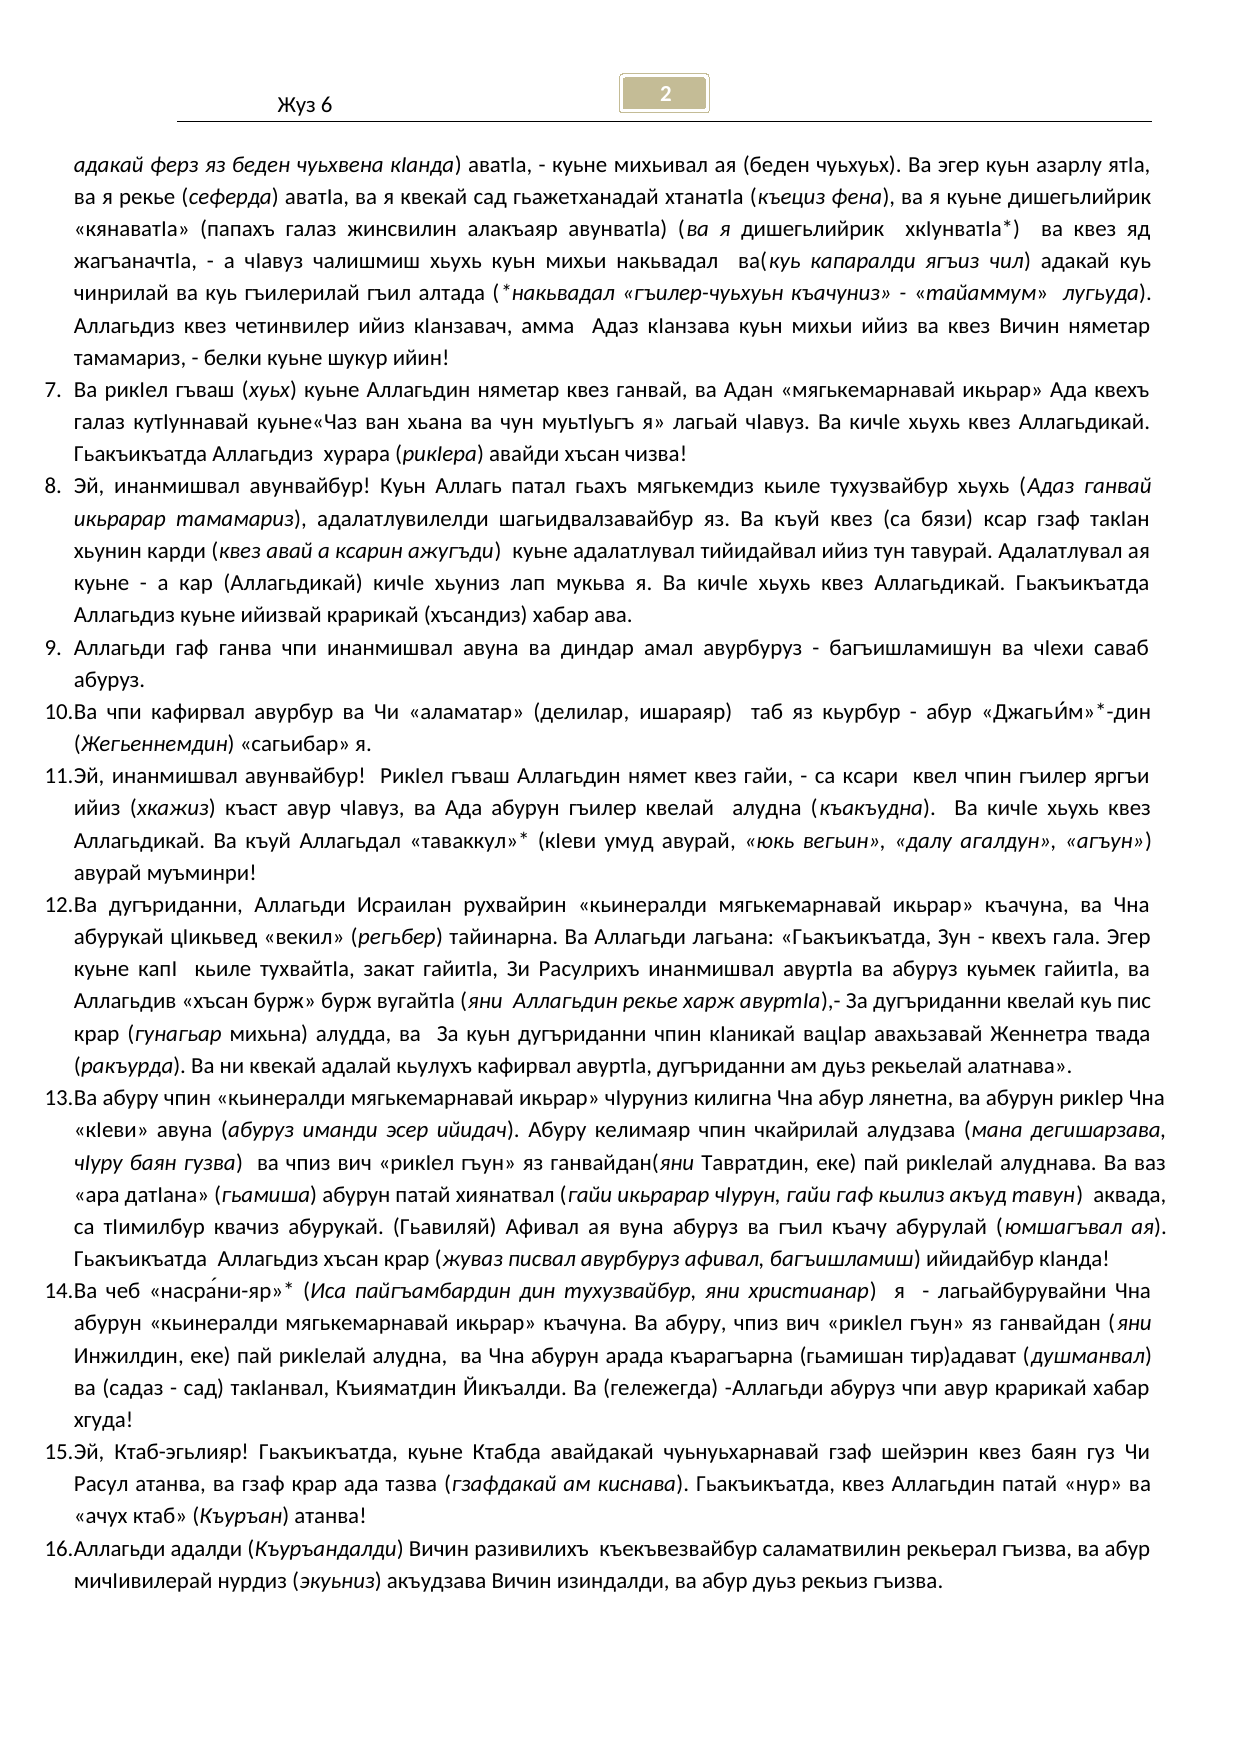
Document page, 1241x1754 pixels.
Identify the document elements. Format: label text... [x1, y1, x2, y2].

list Эй, инанмишвал авунвайбур! Куьн Аллагь патал гьахъ мягькемдиз кьиле тухузвайбур хьухь (Адаз ганвай икьрарар тамамариз), адалатлувилелди шагьидвалзавайбур яз. Ва къуй квез (са бязи) ксар гзаф такIан хьунин карди (квез авай а ксарин ажугъди) куьне адалатлувал тийидайвал ийиз тун тавурай. Адалатлувал ая куьне - а кар (Аллагьдикай) кичIе хьуниз лап мукьва я. Ва кичIе хьухь квез Аллагьдикай. Гьакъикъатда Аллагьдиз куьне ийизвай крарикай (хъсандиз) хабар ава. [44, 472, 1152, 628]
list Аллагьди адалди (Къуръандалди) Вичин разивилихъ къекъвезвайбур саламатвилин рекьерал гъизва, ва абур мичIивилерай нурдиз (экуьниз) акъудзава Вичин изиндалди, ва абур дуьз рекьиз гъизва. [44, 1534, 1152, 1594]
list Аллагьди гаф ганва чпи инанмишвал авуна ва диндар амал авурбуруз - багъишламишун ва чIехи саваб абуруз. [44, 633, 1152, 693]
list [44, 150, 1152, 371]
list Ва чпи кафирвал авурбур ва Чи «аламатар» (делилар, ишараяр) таб яз кьурбур - абур «Джагьи́м»*-дин (Жегьеннемдин) «сагьибар» я. [44, 697, 1152, 757]
list Ва абуру чпин «кьинералди мягькемарнавай икьрар» чIуруниз килигна Чна абур лянетна, ва абурун рикIер Чна «кIеви» авуна (абуруз иманди эсер ийидач). Абуру келимаяр чпин чкайрилай алудзава (мана дегишарзава, чIуру баян гузва) ва чпиз вич «рикIел гъун» яз ганвайдан(яни Тавратдин, еке) пай рикIелай алуднава. Ва ваз «ара датIана» (гьамиша) абурун патай хиянатвал (гайи икьрарар чIурун, гайи гаф кьилиз акъуд тавун) аквада, са тIимилбур квачиз абурукай. (Гьавиляй) Афивал ая вуна абуруз ва гъил къачу абурулай (юмшагъвал ая). Гьакъикъатда Аллагьдиз хъсан крар (жуваз писвал авурбуруз афивал, багъишламиш) ийидайбур кIанда! [44, 1083, 1167, 1272]
list Эй, Ктаб-эгьлияр! Гьакъикъатда, куьне Ктабда авайдакай чуьнуьхарнавай гзаф шейэрин квез баян гуз Чи Расул атанва, ва гзаф крар ада тазва (гзафдакай ам киснава). Гьакъикъатда, квез Аллагьдин патай «нур» ва «ачух ктаб» (Къуръан) атанва! [44, 1437, 1152, 1530]
list Ва рикIел гъваш (хуьх) куьне Аллагьдин няметар квез ганвай, ва Адан «мягькемарнавай икьрар» Ада квехъ галаз кутIуннавай куьне«Чаз ван хьана ва чун муьтIуьгъ я» лагьай чIавуз. Ва кичIе хьухь квез Аллагьдикай. Гьакъикъатда Аллагьдиз хурара (рикIера) авайди хъсан чизва! [44, 375, 1152, 467]
list Эй, инанмишвал авунвайбур! РикIел гъваш Аллагьдин нямет квез гайи, - са ксари квел чпин гъилер яргъи ийиз (хкажиз) къаст авур чIавуз, ва Ада абурун гъилер квелай алудна (къакъудна). Ва кичIе хьухь квез Аллагьдикай. Ва къуй Аллагьдал «таваккул»* (кIеви умуд авурай, «юкь вегьин», «далу агалдун», «агъун») авурай муъминри! [44, 761, 1152, 886]
list Ва чеб «насра́ни-яр»* (Иса пайгъамбардин дин тухузвайбур, яни христианар) я - лагьайбурувайни Чна абурун «кьинералди мягькемарнавай икьрар» къачуна. Ва абуру, чпиз вич «рикIел гъун» яз ганвайдан (яни Инжилдин, еке) пай рикIелай алудна, ва Чна абурун арада къарагъарна (гьамишан тир)адават (душманвал) ва (садаз - сад) такIанвал, Къияматдин Йикъалди. Ва (гележегда) -Аллагьди абуруз чпи авур крарикай хабар хгуда! [44, 1276, 1152, 1433]
list Ва дугъриданни, Аллагьди Исраилан рухвайрин «кьинералди мягькемарнавай икьрар» къачуна, ва Чна абурукай цIикьвед «векил» (регьбер) тайинарна. Ва Аллагьди лагьана: «Гьакъикъатда, Зун - квехъ гала. Эгер куьне капI кьиле тухвайтIа, закат гайитIа, Зи Расулрихъ инанмишвал авуртIа ва абуруз куьмек гайитIа, ва Аллагьдив «хъсан бурж» бурж вугайтIа (яни Аллагьдин рекье харж авуртIа),- За дугъриданни квелай куь пис крар (гунагьар михьна) алудда, ва За куьн дугъриданни чпин кIаникай вацIар авахьзавай Женнетра твада (ракъурда). Ва ни квекай адалай кьулухъ кафирвал авуртIа, дугъриданни ам дуьз рекьелай алатнава». [44, 890, 1152, 1079]
